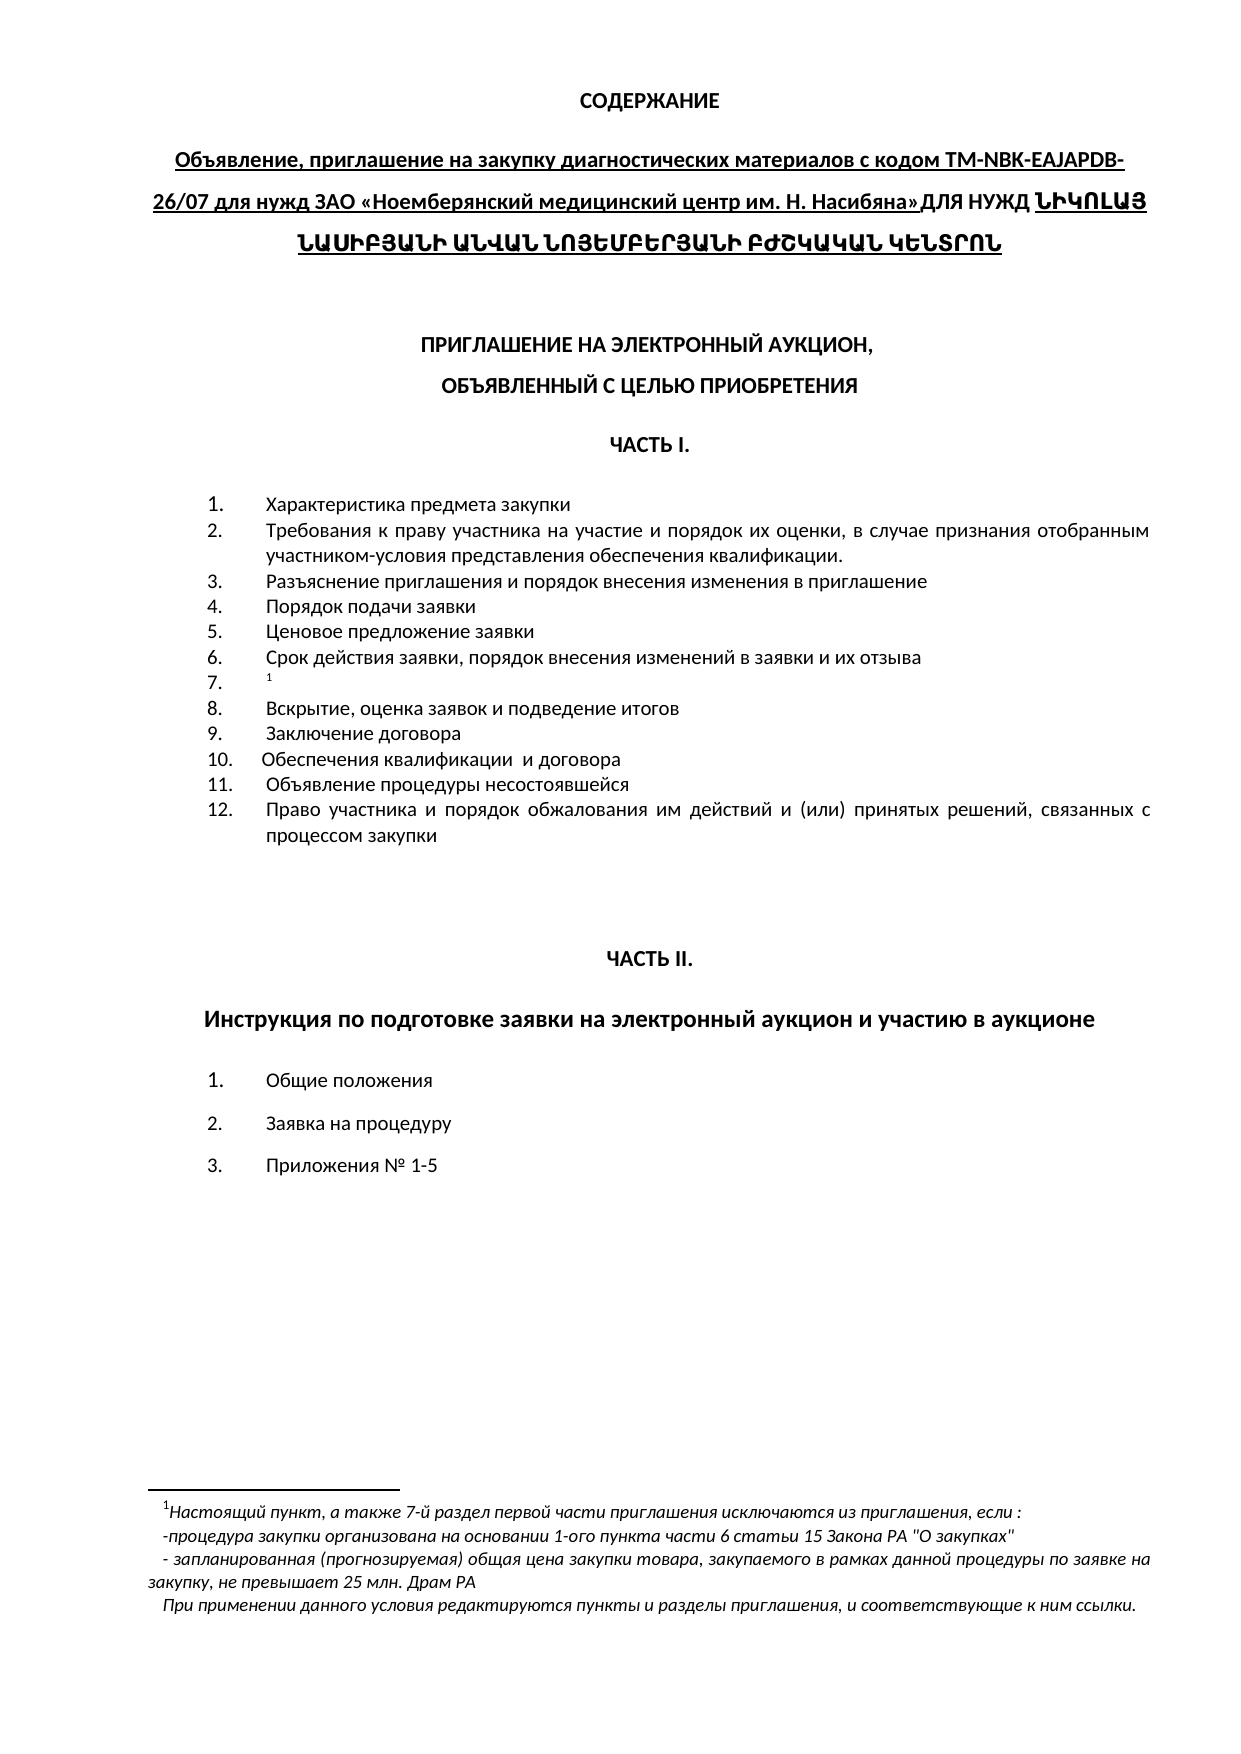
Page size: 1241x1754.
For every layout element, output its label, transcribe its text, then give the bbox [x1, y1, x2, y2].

text ЧАСТЬ I. [148, 430, 1152, 458]
text 9. Заключение договора [207, 720, 1152, 746]
text Инструкция по подготовке заявки на электронный аукцион и участию в аукционе [148, 1003, 1152, 1033]
text Объявление, приглашение на закупку диагностических материалов с кодом TM-NBK-EAJAPDB-26/07 для нужд ЗАО «Ноемберянский медицинский центр им. Н. Насибяна»ДЛЯ НУЖД ՆԻԿՈԼԱՅ ՆԱՍԻԲՅԱՆԻ ԱՆՎԱՆ ՆՈՅԵՄԲԵՐՅԱՆԻ ԲԺՇԿԱԿԱՆ ԿԵՆՏՐՈՆ [148, 145, 1152, 257]
text 2. Требования к праву участника на участие и порядок их оценки, в случае признания отобранным участником-условия представления обеспечения квалификации. [207, 517, 1152, 568]
text 5. Ценовое предложение заявки [207, 619, 1152, 644]
text 7. [207, 669, 1152, 695]
text 1. Характеристика предмета закупки [207, 489, 1152, 517]
text 2. Заявка на процедуру [207, 1110, 1152, 1135]
text 10. Обеспечения квалификации и договора [207, 746, 1152, 771]
text 8. Вскрытие, оценка заявок и подведение итогов [207, 695, 1152, 720]
text 1. Общие положения [207, 1065, 1152, 1093]
text ЧАСТЬ II. [148, 944, 1152, 972]
text 3. Разъяснение приглашения и порядок внесения изменения в приглашение [207, 568, 1152, 593]
text 4. Порядок подачи заявки [207, 593, 1152, 619]
text 11. Объявление процедуры несостоявшейся [207, 771, 1152, 797]
text 3. Приложения № 1-5 [207, 1152, 1152, 1177]
text ПРИГЛАШЕНИЕ НА ЭЛЕКТРОННЫЙ АУКЦИОН, ОБЪЯВЛЕННЫЙ С ЦЕЛЬЮ ПРИОБРЕТЕНИЯ [148, 330, 1152, 400]
text СОДЕРЖАНИЕ [148, 86, 1152, 114]
text 12. Право участника и порядок обжалования им действий и (или) принятых решений, связанных с процессом закупки [207, 797, 1152, 847]
text 6. Срок действия заявки, порядок внесения изменений в заявки и их отзыва [207, 644, 1152, 669]
